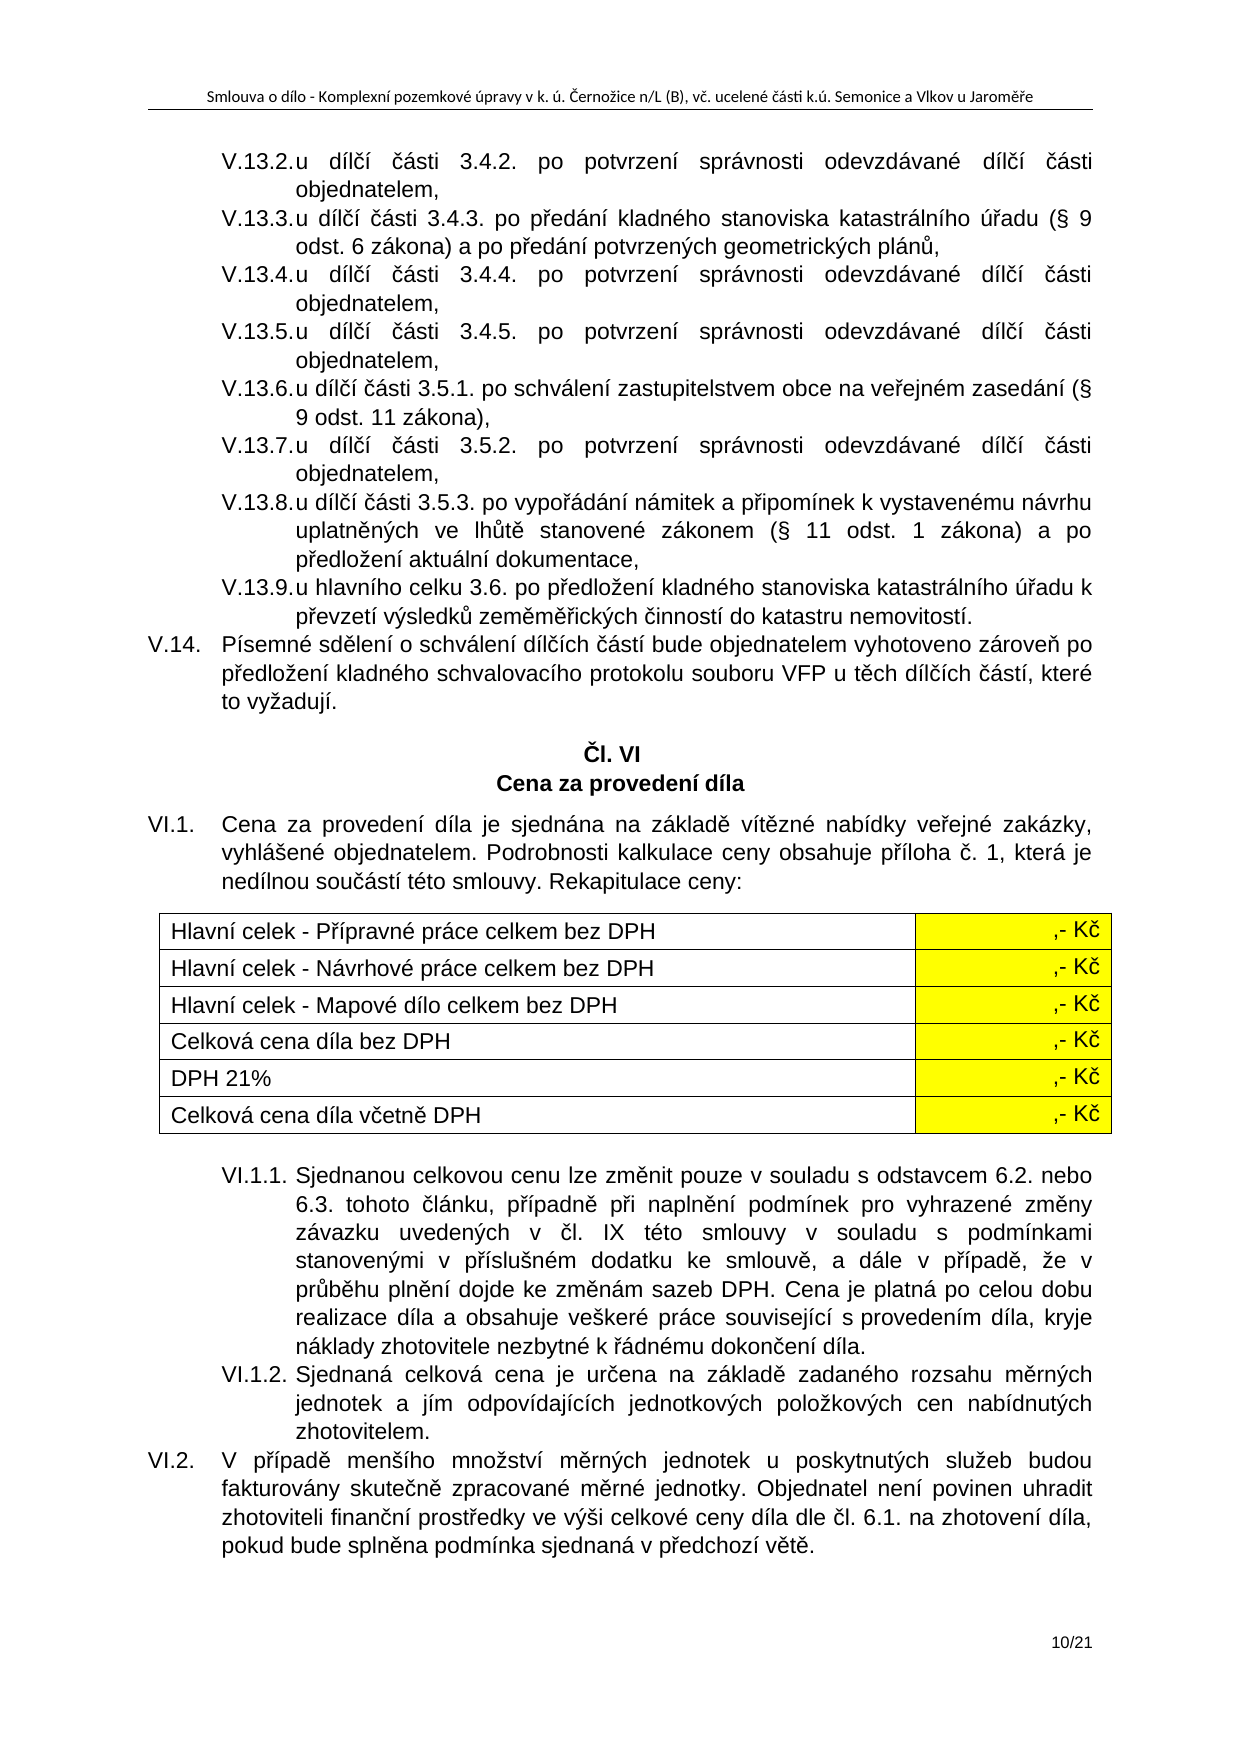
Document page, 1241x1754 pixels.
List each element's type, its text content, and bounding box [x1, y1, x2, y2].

text u dílčí části 3.5.1. po schválení zastupitelstvem obce na veřejném zasedání (§ 9 odst. 11 zákona), [221, 375, 1093, 430]
table_cell Hlavní celek - Návrhové práce celkem bez DPH [160, 950, 915, 986]
table_header ,- Kč [916, 914, 1111, 949]
table_cell Hlavní celek - Mapové dílo celkem bez DPH [160, 987, 915, 1023]
list Cena za provedení díla je sjednána na základě vítězné nabídky veřejné zakázky, vyhlášené objednatelem. Podrobnosti kalkulace ceny obsahuje příloha č. 1, která je nedílnou součástí této smlouvy. Rekapitulace ceny: [148, 811, 1093, 894]
text u hlavního celku 3.6. po předložení kladného stanoviska katastrálního úřadu k převzetí výsledků zeměměřických činností do katastru nemovitostí. [221, 574, 1093, 629]
text u dílčí části 3.5.3. po vypořádání námitek a připomínek k vystavenému návrhu uplatněných ve lhůtě stanovené zákonem (§ 11 odst. 1 zákona) a po předložení aktuální dokumentace, [221, 489, 1093, 572]
list V případě menšího množství měrných jednotek u poskytnutých služeb budou fakturovány skutečně zpracované měrné jednotky. Objednatel není povinen uhradit zhotoviteli finanční prostředky ve výši celkové ceny díla dle čl. 6.1. na zhotovení díla, pokud bude splněna podmínka sjednaná v předchozí větě. [148, 1447, 1093, 1558]
table_cell DPH 21% [160, 1060, 915, 1096]
text Sjednaná celková cena je určena na základě zadaného rozsahu měrných jednotek a jím odpovídajících jednotkových položkových cen nabídnutých zhotovitelem. [221, 1361, 1093, 1444]
table_cell Celková cena díla bez DPH [160, 1024, 915, 1059]
table_header Hlavní celek - Přípravné práce celkem bez DPH [160, 914, 915, 949]
table_cell ,- Kč [916, 1024, 1111, 1059]
table_cell ,- Kč [916, 1097, 1111, 1133]
table_cell Celková cena díla včetně DPH [160, 1097, 915, 1133]
text u dílčí části 3.4.3. po předání kladného stanoviska katastrálního úřadu (§ 9 odst. 6 zákona) a po předání potvrzených geometrických plánů, [221, 204, 1093, 259]
text u dílčí části 3.4.2. po potvrzení správnosti odevzdávané dílčí části objednatelem, [221, 148, 1093, 202]
text Sjednanou celkovou cenu lze změnit pouze v souladu s odstavcem 6.2. nebo 6.3. tohoto článku, případně při naplnění podmínek pro vyhrazené změny závazku uvedených v čl. IX této smlouvy v souladu s podmínkami stanovenými v příslušném dodatku ke smlouvě, a dále v případě, že v průběhu plnění dojde ke změnám sazeb DPH. Cena je platná po celou dobu realizace díla a obsahuje veškeré práce související s provedením díla, kryje náklady zhotovitele nezbytné k řádnému dokončení díla. [221, 1162, 1093, 1359]
table_cell ,- Kč [916, 950, 1111, 986]
text Cena za provedení díla [148, 741, 1093, 796]
text u dílčí části 3.5.2. po potvrzení správnosti odevzdávané dílčí části objednatelem, [221, 432, 1093, 487]
text u dílčí části 3.4.4. po potvrzení správnosti odevzdávané dílčí části objednatelem, [221, 261, 1093, 316]
table_cell ,- Kč [916, 987, 1111, 1023]
list Písemné sdělení o schválení dílčích částí bude objednatelem vyhotoveno zároveň po předložení kladného schvalovacího protokolu souboru VFP u těch dílčích částí, které to vyžadují. [148, 631, 1093, 714]
text u dílčí části 3.4.5. po potvrzení správnosti odevzdávané dílčí části objednatelem, [221, 318, 1093, 373]
table_cell ,- Kč [916, 1060, 1111, 1096]
